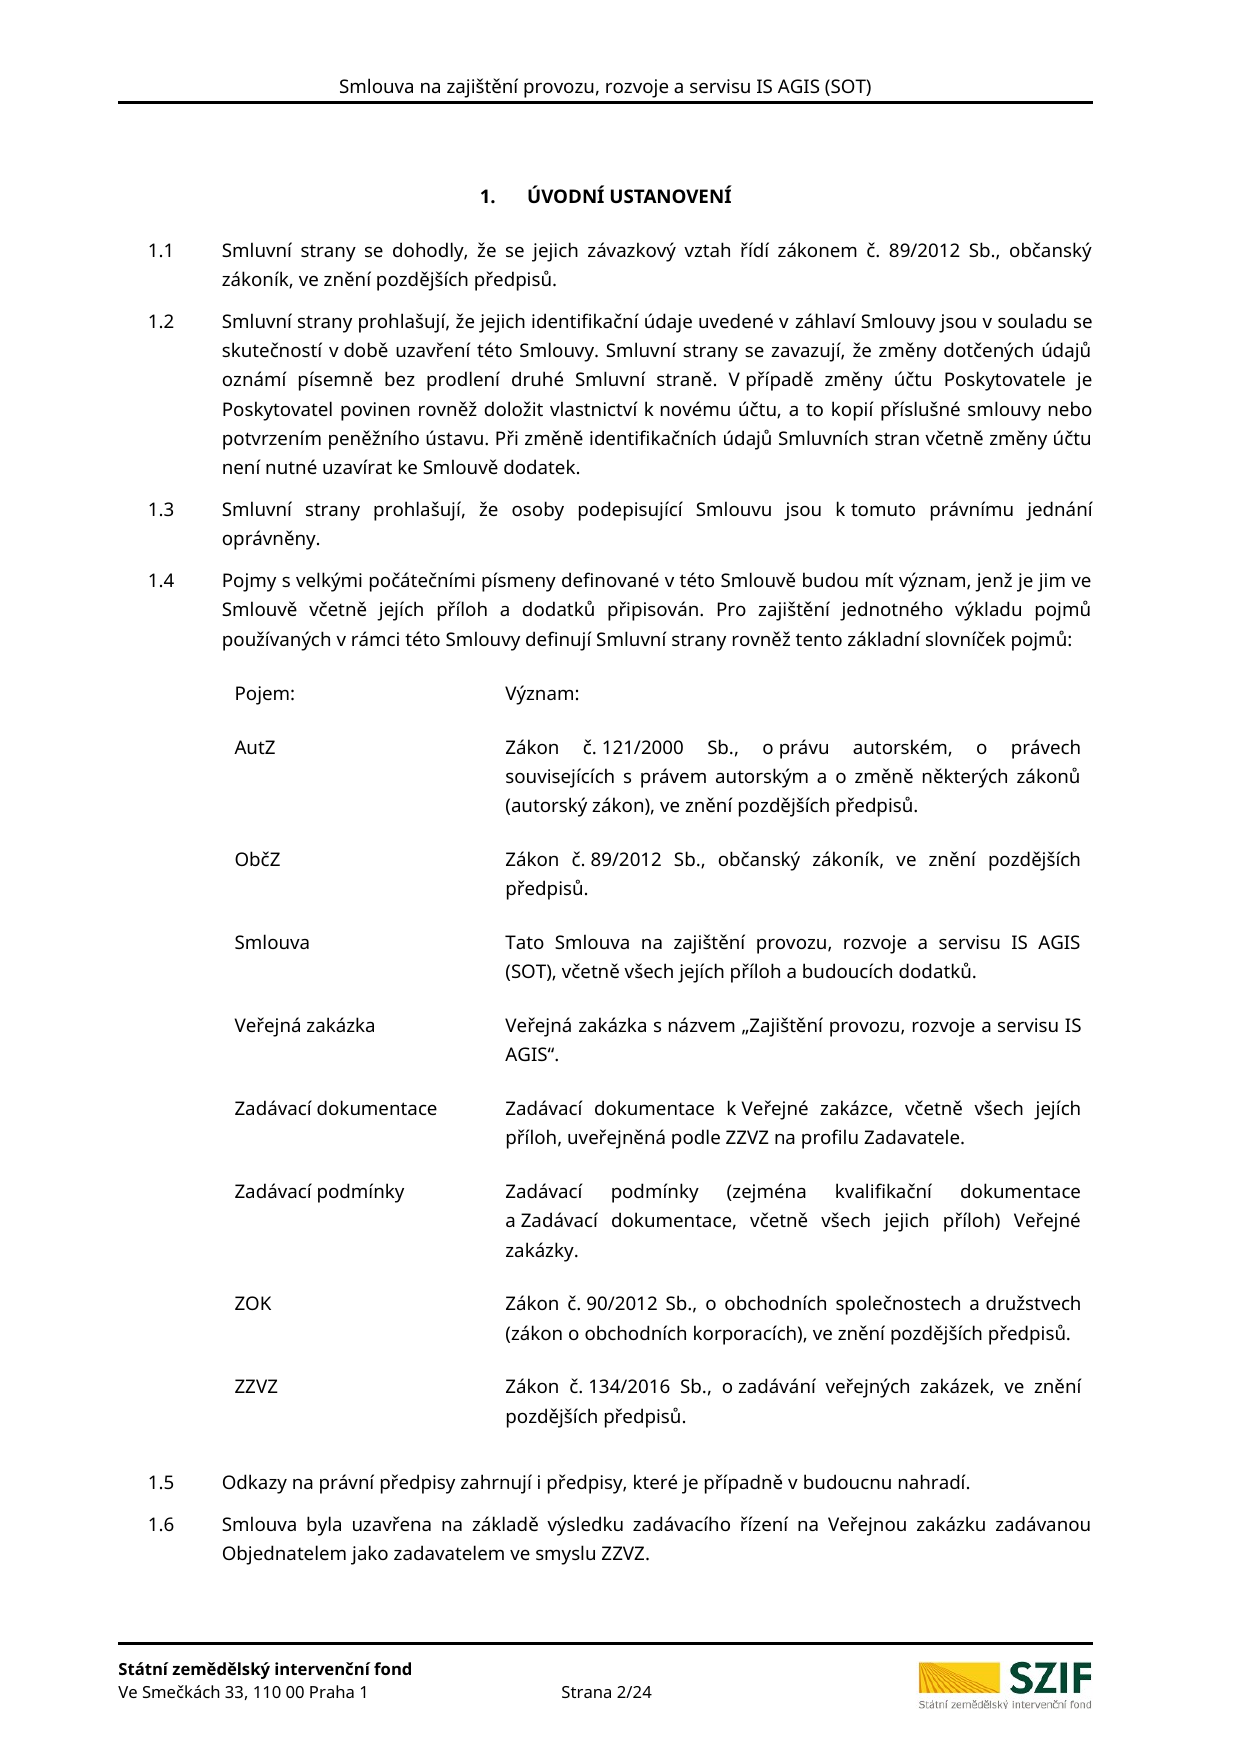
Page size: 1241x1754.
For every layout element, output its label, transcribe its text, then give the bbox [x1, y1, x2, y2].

subtitle Smlouva byla uzavřena na základě výsledku zadávacího řízení na Veřejnou zakázku zadávanou Objednatelem jako zadavatelem ve smyslu ZZVZ. [148, 1511, 1093, 1566]
subtitle ÚVODNÍ USTANOVENÍ [118, 183, 1093, 208]
table_cell Zadávací dokumentace k Veřejné zakázce, včetně všech jejích příloh, uveřejněná podle ZZVZ na profilu Zadavatele. [494, 1083, 1093, 1166]
table_cell Zadávací dokumentace [223, 1083, 494, 1166]
table_cell ObčZ [223, 834, 494, 917]
table_header Význam: [494, 668, 1093, 721]
table_cell Zadávací podmínky (zejména kvalifikační dokumentace a Zadávací dokumentace, včetně všech jejich příloh) Veřejné zakázky. [494, 1166, 1093, 1278]
table_header Pojem: [223, 668, 494, 721]
table_cell Tato Smlouva na zajištění provozu, rozvoje a servisu IS AGIS (SOT), včetně všech jejích příloh a budoucích dodatků. [494, 917, 1093, 1000]
table_cell Zákon č. 89/2012 Sb., občanský zákoník, ve znění pozdějších předpisů. [494, 834, 1093, 917]
subtitle Odkazy na právní předpisy zahrnují i předpisy, které je případně v budoucnu nahradí. [148, 1469, 1093, 1495]
subtitle Smluvní strany prohlašují, že jejich identifikační údaje uvedené v záhlaví Smlouvy jsou v souladu se skutečností v době uzavření této Smlouvy. Smluvní strany se zavazují, že změny dotčených údajů oznámí písemně bez prodlení druhé Smluvní straně. V případě změny účtu Poskytovatele je Poskytovatel povinen rovněž doložit vlastnictví k novému účtu, a to kopií příslušné smlouvy nebo potvrzením peněžního ústavu. Při změně identifikačních údajů Smluvních stran včetně změny účtu není nutné uzavírat ke Smlouvě dodatek. [148, 308, 1093, 480]
subtitle Pojmy s velkými počátečními písmeny definované v této Smlouvě budou mít význam, jenž je jim ve Smlouvě včetně jejích příloh a dodatků připisován. Pro zajištění jednotného výkladu pojmů používaných v rámci této Smlouvy definují Smluvní strany rovněž tento základní slovníček pojmů: [148, 567, 1093, 651]
subtitle Smluvní strany se dohodly, že se jejich závazkový vztah řídí zákonem č. 89/2012 Sb., občanský zákoník, ve znění pozdějších předpisů. [148, 237, 1093, 292]
table_cell Zadávací podmínky [223, 1166, 494, 1278]
table_cell Smlouva [223, 917, 494, 1000]
table_cell Veřejná zakázka [223, 1000, 494, 1083]
table_cell ZOK [223, 1278, 494, 1361]
table_cell Zákon č. 90/2012 Sb., o obchodních společnostech a družstvech (zákon o obchodních korporacích), ve znění pozdějších předpisů. [494, 1278, 1093, 1361]
table_cell Zákon č. 121/2000 Sb., o právu autorském, o právech souvisejících s právem autorským a o změně některých zákonů (autorský zákon), ve znění pozdějších předpisů. [494, 721, 1093, 834]
table_cell Veřejná zakázka s názvem „Zajištění provozu, rozvoje a servisu IS AGIS“. [494, 1000, 1093, 1083]
picture [915, 1661, 1093, 1709]
table_cell Zákon č. 134/2016 Sb., o zadávání veřejných zakázek, ve znění pozdějších předpisů. [494, 1361, 1093, 1444]
table_cell ZZVZ [223, 1361, 494, 1444]
table_cell AutZ [223, 721, 494, 834]
subtitle Smluvní strany prohlašují, že osoby podepisující Smlouvu jsou k tomuto právnímu jednání oprávněny. [148, 496, 1093, 551]
